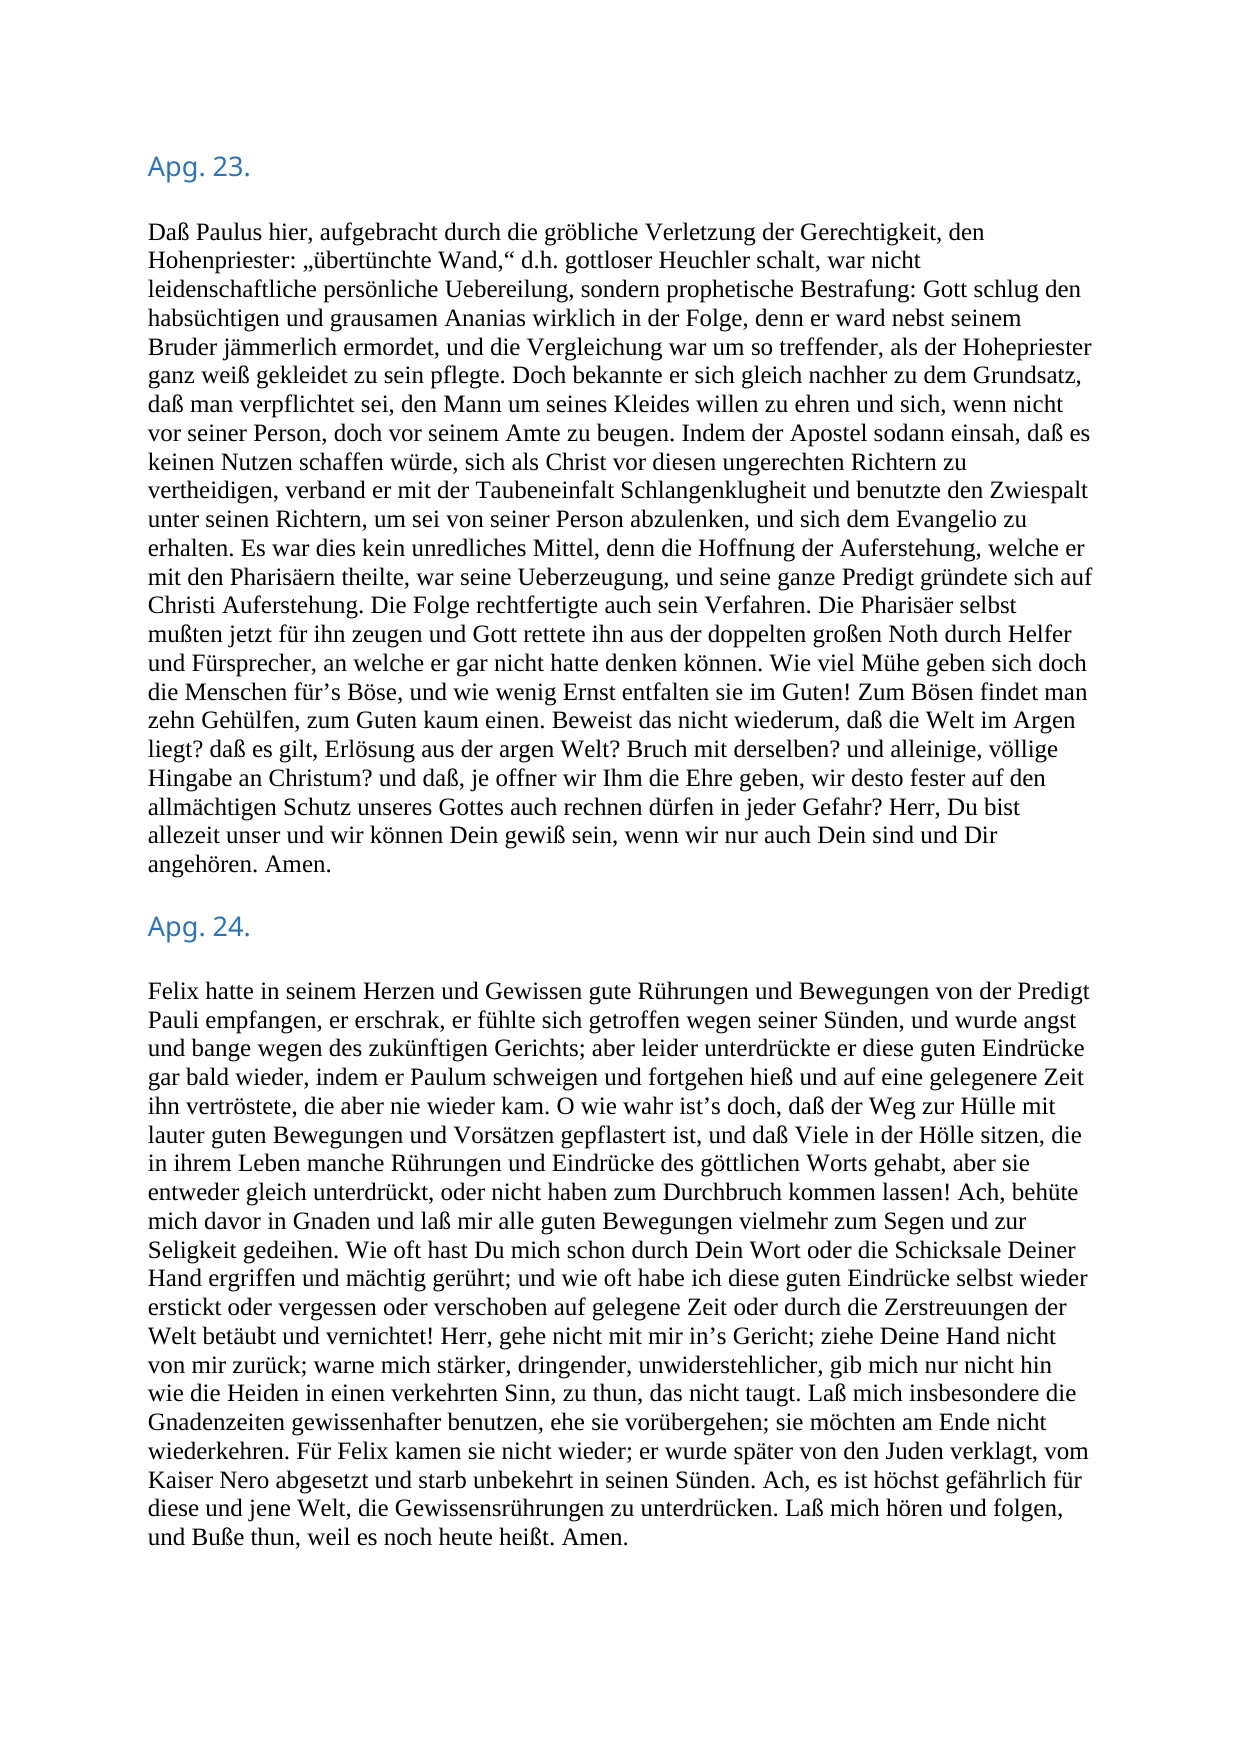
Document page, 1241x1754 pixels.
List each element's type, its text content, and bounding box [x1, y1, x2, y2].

text Felix hatte in seinem Herzen und Gewissen gute Rührungen und Bewegungen von der Predigt Pauli empfangen, er erschrak, er fühlte sich getroffen wegen seiner Sünden, und wurde angst und bange wegen des zukünftigen Gerichts; aber leider unterdrückte er diese guten Eindrücke gar bald wieder, indem er Paulum schweigen und fortgehen hieß und auf eine gelegenere Zeit ihn vertröstete, die aber nie wieder kam. O wie wahr ist’s doch, daß der Weg zur Hülle mit lauter guten Bewegungen und Vorsätzen gepflastert ist, und daß Viele in der Hölle sitzen, die in ihrem Leben manche Rührungen und Eindrücke des göttlichen Worts gehabt, aber sie entweder gleich unterdrückt, oder nicht haben zum Durchbruch kommen lassen! Ach, behüte mich davor in Gnaden und laß mir alle guten Bewegungen vielmehr zum Segen und zur Seligkeit gedeihen. Wie oft hast Du mich schon durch Dein Wort oder die Schicksale Deiner Hand ergriffen und mächtig gerührt; und wie oft habe ich diese guten Eindrücke selbst wieder erstickt oder vergessen oder verschoben auf gelegene Zeit oder durch die Zerstreuungen der Welt betäubt und vernichtet! Herr, gehe nicht mit mir in’s Gericht; ziehe Deine Hand nicht von mir zurück; warne mich stärker, dringender, unwiderstehlicher, gib mich nur nicht hin wie die Heiden in einen verkehrten Sinn, zu thun, das nicht taugt. Laß mich insbesondere die Gnadenzeiten gewissenhafter benutzen, ehe sie vorübergehen; sie möchten am Ende nicht wiederkehren. Für Felix kamen sie nicht wieder; er wurde später von den Juden verklagt, vom Kaiser Nero abgesetzt und starb unbekehrt in seinen Sünden. Ach, es ist höchst gefährlich für diese und jene Welt, die Gewissensrührungen zu unterdrücken. Laß mich hören und folgen, und Buße thun, weil es noch heute heißt. Amen. [148, 976, 1093, 1551]
subtitle Apg. 24. [148, 907, 1093, 944]
subtitle Apg. 23. [148, 148, 1093, 184]
text Daß Paulus hier, aufgebracht durch die gröbliche Verletzung der Gerechtigkeit, den Hohenpriester: „übertünchte Wand,“ d.h. gottloser Heuchler schalt, war nicht leidenschaftliche persönliche Uebereilung, sondern prophetische Bestrafung: Gott schlug den habsüchtigen und grausamen Ananias wirklich in der Folge, denn er ward nebst seinem Bruder jämmerlich ermordet, und die Vergleichung war um so treffender, als der Hohepriester ganz weiß gekleidet zu sein pflegte. Doch bekannte er sich gleich nachher zu dem Grundsatz, daß man verpflichtet sei, den Mann um seines Kleides willen zu ehren und sich, wenn nicht vor seiner Person, doch vor seinem Amte zu beugen. Indem der Apostel sodann einsah, daß es keinen Nutzen schaffen würde, sich als Christ vor diesen ungerechten Richtern zu vertheidigen, verband er mit der Taubeneinfalt Schlangenklugheit und benutzte den Zwiespalt unter seinen Richtern, um sei von seiner Person abzulenken, und sich dem Evangelio zu erhalten. Es war dies kein unredliches Mittel, denn die Hoffnung der Auferstehung, welche er mit den Pharisäern theilte, war seine Ueberzeugung, und seine ganze Predigt gründete sich auf Christi Auferstehung. Die Folge rechtfertigte auch sein Verfahren. Die Pharisäer selbst mußten jetzt für ihn zeugen und Gott rettete ihn aus der doppelten großen Noth durch Helfer und Fürsprecher, an welche er gar nicht hatte denken können. Wie viel Mühe geben sich doch die Menschen für’s Böse, und wie wenig Ernst entfalten sie im Guten! Zum Bösen findet man zehn Gehülfen, zum Guten kaum einen. Beweist das nicht wiederum, daß die Welt im Argen liegt? daß es gilt, Erlösung aus der argen Welt? Bruch mit derselben? und alleinige, völlige Hingabe an Christum? und daß, je offner wir Ihm die Ehre geben, wir desto fester auf den allmächtigen Schutz unseres Gottes auch rechnen dürfen in jeder Gefahr? Herr, Du bist allezeit unser und wir können Dein gewiß sein, wenn wir nur auch Dein sind und Dir angehören. Amen. [148, 217, 1093, 878]
